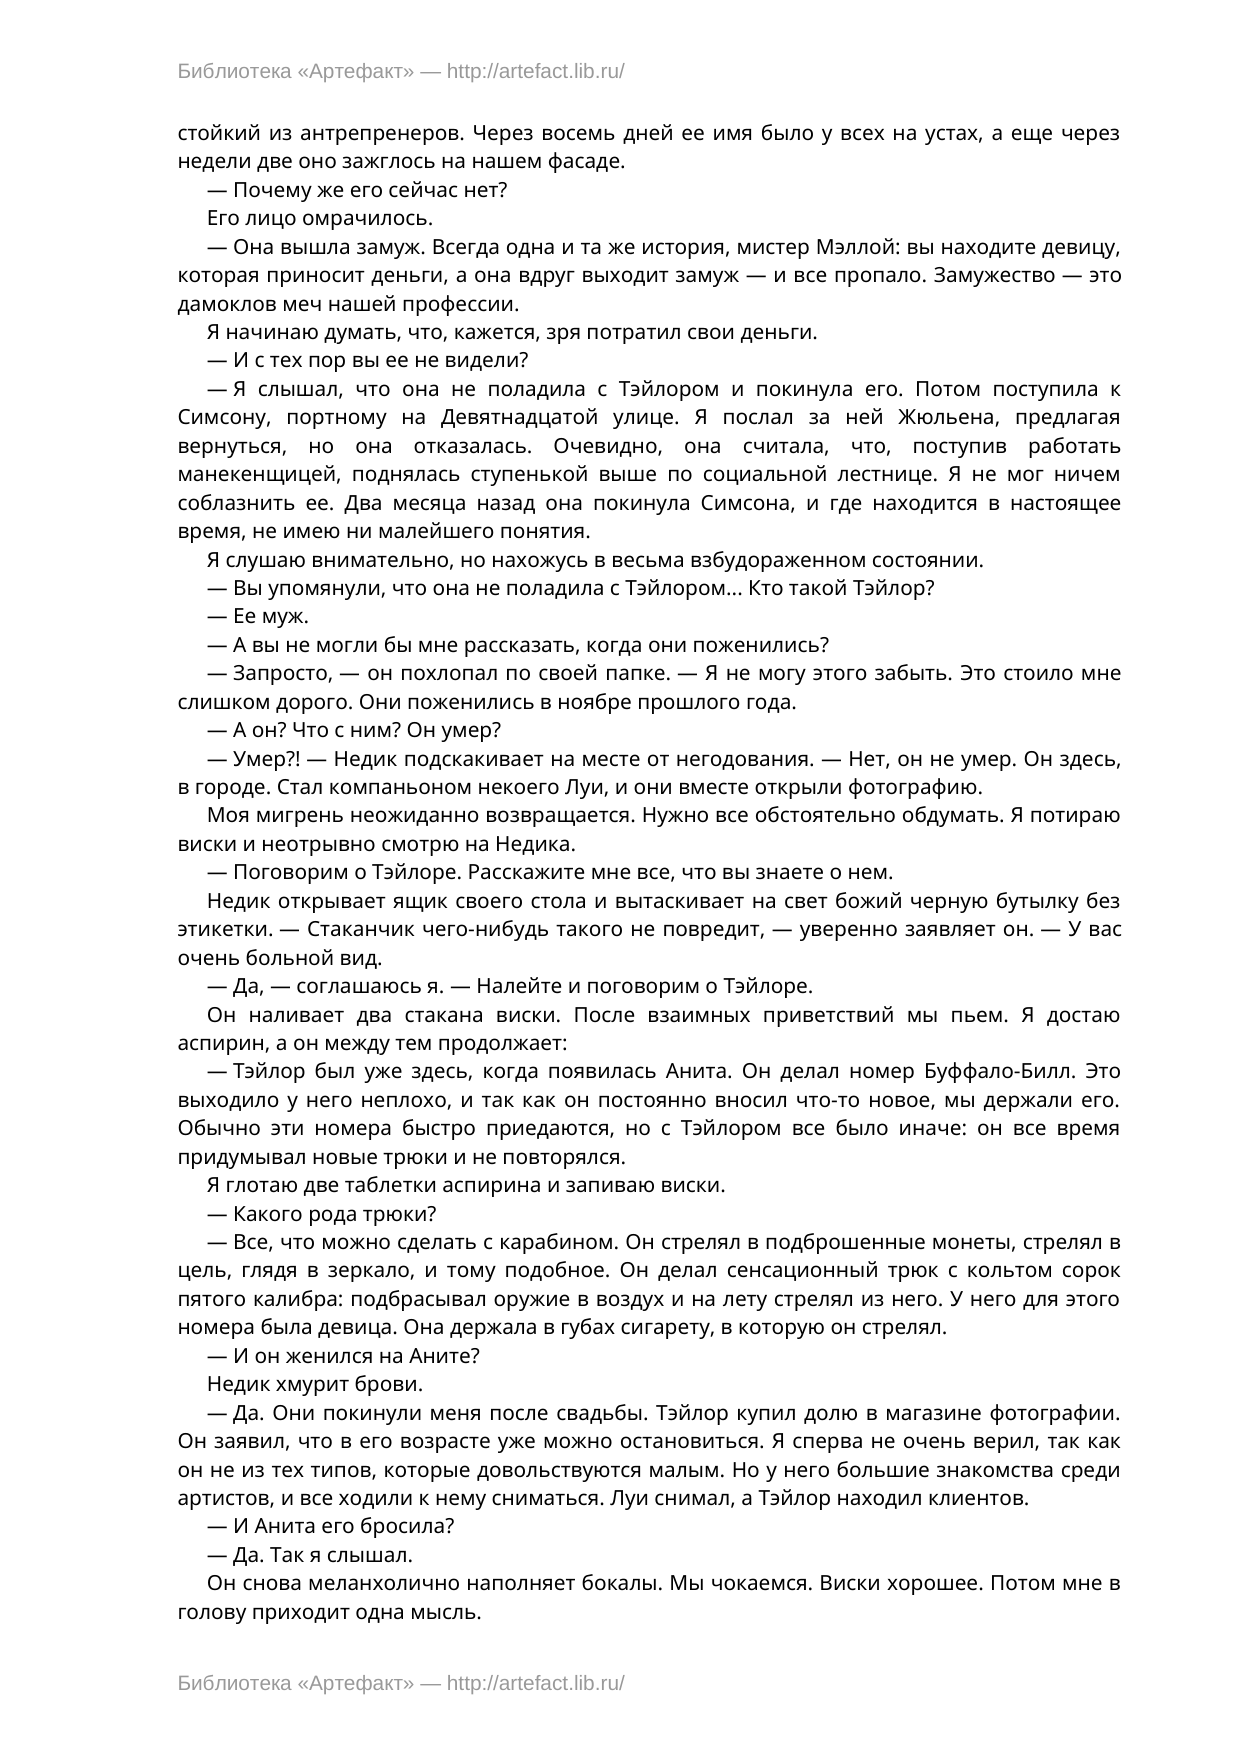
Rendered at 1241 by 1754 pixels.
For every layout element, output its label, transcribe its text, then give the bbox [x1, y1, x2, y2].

text — Ее муж. [177, 602, 1122, 630]
text Он снова меланхолично наполняет бокалы. Мы чокаемся. Виски хорошее. Потом мне в голову приходит одна мысль. [177, 1568, 1122, 1625]
text — Вы упомянули, что она не поладила с Тэйлором... Кто такой Тэйлор? [177, 573, 1122, 602]
text — Все, что можно сделать с карабином. Он стрелял в подброшенные монеты, стрелял в цель, глядя в зеркало, и тому подобное. Он делал сенсационный трюк с кольтом сорок пятого калибра: подбрасывал оружие в воздух и на лету стрелял из него. У него для этого номера была девица. Она держала в губах сигарету, в которую он стрелял. [177, 1227, 1122, 1341]
text — И с тех пор вы ее не видели? [177, 346, 1122, 374]
text — Поговорим о Тэйлоре. Расскажите мне все, что вы знаете о нем. [177, 857, 1122, 886]
text — Да. Так я слышал. [177, 1540, 1122, 1568]
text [177, 118, 1122, 175]
text Он наливает два стакана виски. После взаимных приветствий мы пьем. Я достаю аспирин, а он между тем продолжает: [177, 1000, 1122, 1057]
text Недик открывает ящик своего стола и вытаскивает на свет божий черную бутылку без этикетки. — Стаканчик чего-нибудь такого не повредит, — уверенно заявляет он. — У вас очень больной вид. [177, 886, 1122, 971]
text — А он? Что с ним? Он умер? [177, 715, 1122, 744]
text — Я слышал, что она не поладила с Тэйлором и покинула его. Потом поступила к Симсону, портному на Девятнадцатой улице. Я послал за ней Жюльена, предлагая вернуться, но она отказалась. Очевидно, она считала, что, поступив работать манекенщицей, поднялась ступенькой выше по социальной лестнице. Я не мог ничем соблазнить ее. Два месяца назад она покинула Симсона, и где находится в настоящее время, не имею ни малейшего понятия. [177, 374, 1122, 545]
text — Тэйлор был уже здесь, когда появилась Анита. Он делал номер Буффало-Билл. Это выходило у него неплохо, и так как он постоянно вносил что-то новое, мы держали его. Обычно эти номера быстро приедаются, но с Тэйлором все было иначе: он все время придумывал новые трюки и не повторялся. [177, 1057, 1122, 1170]
text — Да, — соглашаюсь я. — Налейте и поговорим о Тэйлоре. [177, 971, 1122, 1000]
text — Какого рода трюки? [177, 1199, 1122, 1227]
text Недик хмурит брови. [177, 1369, 1122, 1398]
text — Да. Они покинули меня после свадьбы. Тэйлор купил долю в магазине фотографии. Он заявил, что в его возрасте уже можно остановиться. Я сперва не очень верил, так как он не из тех типов, которые довольствуются малым. Но у него большие знакомства среди артистов, и все ходили к нему сниматься. Луи снимал, а Тэйлор находил клиентов. [177, 1398, 1122, 1512]
text Его лицо омрачилось. [177, 203, 1122, 232]
text Я начинаю думать, что, кажется, зря потратил свои деньги. [177, 317, 1122, 346]
text Моя мигрень неожиданно возвращается. Нужно все обстоятельно обдумать. Я потираю виски и неотрывно смотрю на Недика. [177, 801, 1122, 857]
text Я глотаю две таблетки аспирина и запиваю виски. [177, 1170, 1122, 1199]
text — Запросто, — он похлопал по своей папке. — Я не могу этого забыть. Это стоило мне слишком дорого. Они поженились в ноябре прошлого года. [177, 658, 1122, 715]
text — Умер?! — Недик подскакивает на месте от негодования. — Нет, он не умер. Он здесь, в городе. Стал компаньоном некоего Луи, и они вместе открыли фотографию. [177, 744, 1122, 801]
text Я слушаю внимательно, но нахожусь в весьма взбудораженном состоянии. [177, 545, 1122, 573]
text — Почему же его сейчас нет? [177, 175, 1122, 203]
text — А вы не могли бы мне рассказать, когда они поженились? [177, 630, 1122, 658]
text — И Анита его бросила? [177, 1512, 1122, 1540]
text — И он женился на Аните? [177, 1341, 1122, 1369]
text — Она вышла замуж. Всегда одна и та же история, мистер Мэллой: вы находите девицу, которая приносит деньги, а она вдруг выходит замуж — и все пропало. Замужество — это дамоклов меч нашей профессии. [177, 232, 1122, 317]
